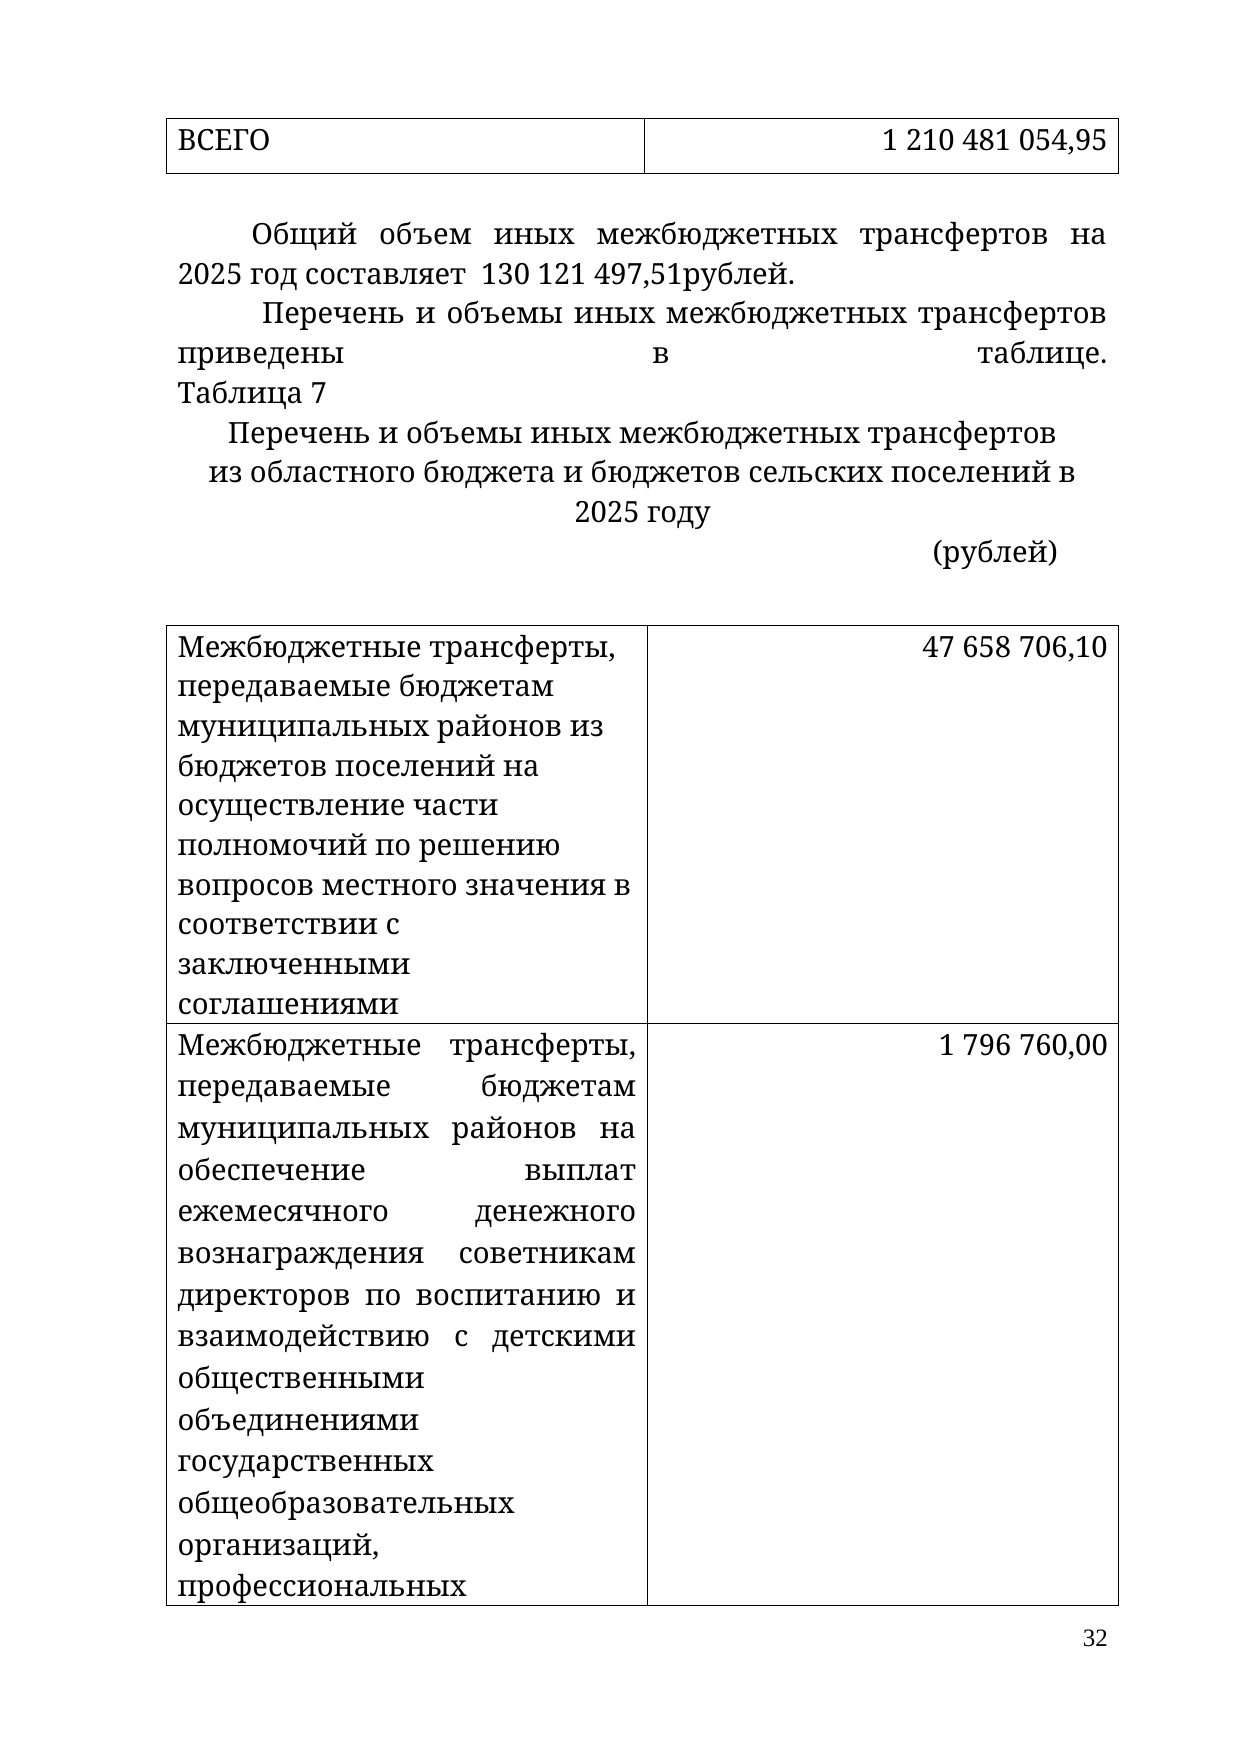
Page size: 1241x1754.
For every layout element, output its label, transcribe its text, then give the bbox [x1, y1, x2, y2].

text Общий объем иных межбюджетных трансфертов на 2025 год составляет 130 121 497,51рублей. [177, 213, 1107, 293]
table_cell ВСЕГО [167, 119, 644, 173]
text Перечень и объемы иных межбюджетных трансфертов приведены в таблице. Таблица 7 [177, 293, 1107, 412]
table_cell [167, 1024, 647, 1605]
table_header 47 658 706,10 [648, 626, 1118, 1023]
table_cell 1 796 760,00 [648, 1024, 1118, 1605]
text из областного бюджета и бюджетов сельских поселений в 2025 году [177, 452, 1107, 531]
text (рублей) [177, 531, 1107, 571]
text Перечень и объемы иных межбюджетных трансфертов [177, 412, 1107, 452]
table_header Межбюджетные трансферты, передаваемые бюджетам муниципальных районов из бюджетов поселений на осуществление части полномочий по решению вопросов местного значения в соответствии с заключенными соглашениями [167, 626, 647, 1023]
table_cell 1 210 481 054,95 [645, 119, 1118, 173]
